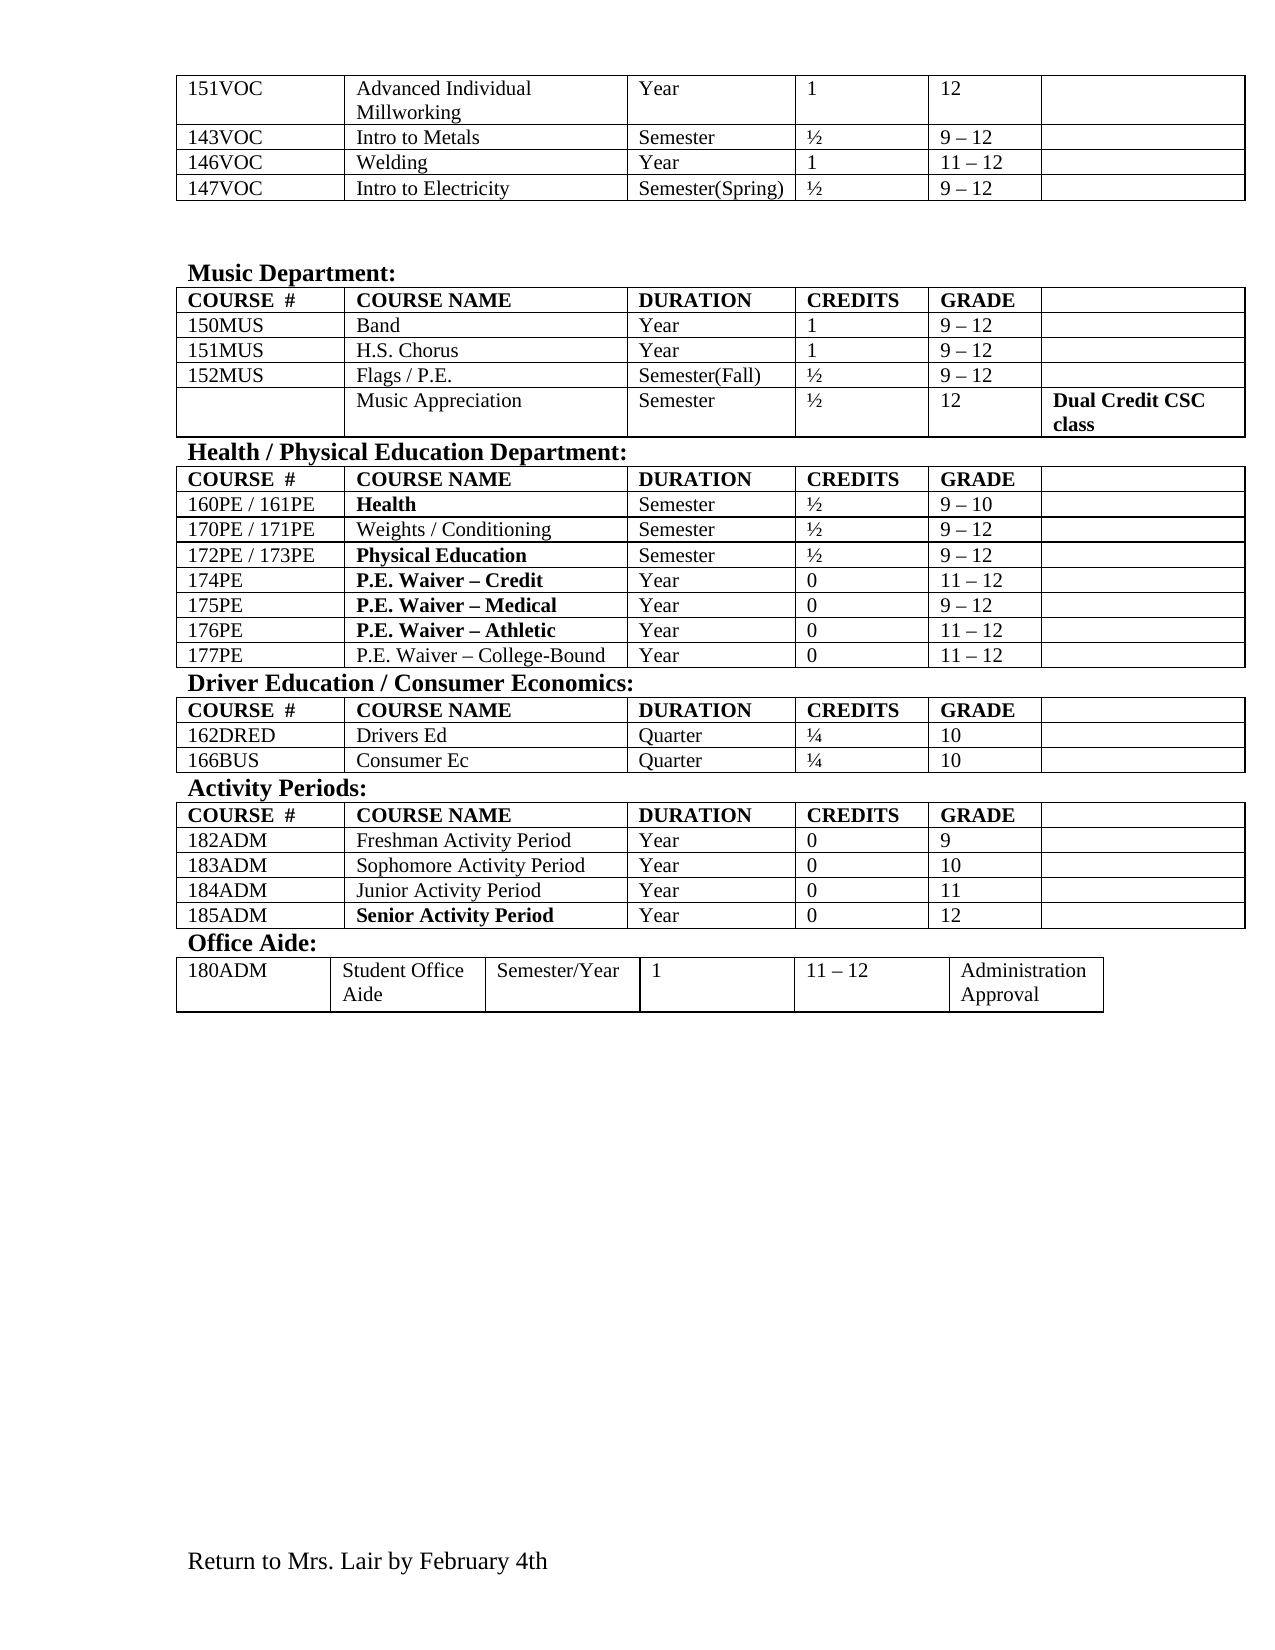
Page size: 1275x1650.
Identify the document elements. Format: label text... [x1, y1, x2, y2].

table_cell 10 [929, 853, 1041, 877]
table_header CREDITS [796, 803, 928, 827]
table_header GRADE [929, 698, 1041, 722]
table_cell 152MUS [177, 363, 344, 387]
table_header Semester/Year [486, 958, 639, 1011]
table_cell Quarter [628, 748, 795, 772]
table_cell [1042, 492, 1244, 516]
table_cell 9 – 12 [929, 338, 1041, 362]
table_cell 9 – 12 [929, 518, 1041, 541]
table_header [1042, 467, 1244, 491]
table_cell P.E. Waiver – Athletic [345, 618, 627, 642]
table_cell [1042, 568, 1244, 592]
table_cell 12 [929, 903, 1041, 927]
table_cell 9 – 12 [929, 363, 1041, 387]
table_header Administration Approval [950, 958, 1103, 1011]
table_cell 1 [796, 338, 928, 362]
table_cell ½ [796, 543, 928, 567]
table_cell Consumer Ec [345, 748, 627, 772]
table_cell 0 [796, 568, 928, 592]
table_cell 175PE [177, 593, 344, 617]
table_cell 12 [929, 388, 1041, 436]
table_cell [1042, 363, 1244, 387]
table_cell 184ADM [177, 878, 344, 902]
table_cell ½ [796, 388, 928, 436]
table_cell 11 – 12 [929, 150, 1041, 174]
table_cell 9 [929, 828, 1041, 852]
table_cell 9 – 12 [929, 125, 1041, 149]
table_cell [1042, 748, 1244, 772]
table_cell Weights / Conditioning [345, 518, 627, 541]
table_cell Year [628, 878, 795, 902]
table_cell [1042, 878, 1244, 902]
table_cell 11 – 12 [929, 568, 1041, 592]
table_cell Quarter [628, 723, 795, 747]
table_cell Year [628, 828, 795, 852]
table_cell Physical Education [345, 543, 627, 567]
table_cell P.E. Waiver – College-Bound [345, 643, 627, 667]
table_cell 166BUS [177, 748, 344, 772]
table_cell [1042, 903, 1244, 927]
table_cell [1042, 175, 1244, 199]
table_cell Year [628, 76, 795, 124]
table_cell Semester(Spring) [628, 175, 795, 199]
table_cell Drivers Ed [345, 723, 627, 747]
table_cell 183ADM [177, 853, 344, 877]
table_header GRADE [929, 288, 1041, 312]
table_header [1042, 803, 1244, 827]
table_cell Year [628, 853, 795, 877]
table_cell ½ [796, 518, 928, 541]
table_cell Sophomore Activity Period [345, 853, 627, 877]
table_cell Year [628, 313, 795, 337]
table_cell 0 [796, 878, 928, 902]
table_cell Year [628, 568, 795, 592]
table_cell 172PE / 173PE [177, 543, 344, 567]
table_cell [1042, 828, 1244, 852]
table_cell 1 [796, 313, 928, 337]
table_cell [1042, 593, 1244, 617]
table_header COURSE # [177, 288, 344, 312]
table_header COURSE NAME [345, 803, 627, 827]
table_cell Year [628, 150, 795, 174]
table_cell Junior Activity Period [345, 878, 627, 902]
table_cell [1042, 618, 1244, 642]
table_cell Year [628, 903, 795, 927]
table_cell Freshman Activity Period [345, 828, 627, 852]
table_header 1 [641, 958, 794, 1011]
table_cell 151VOC [177, 76, 344, 124]
table_cell 146VOC [177, 150, 344, 174]
table_header Student Office Aide [331, 958, 485, 1011]
table_header CREDITS [796, 698, 928, 722]
table_cell 9 – 12 [929, 543, 1041, 567]
table_cell Year [628, 643, 795, 667]
table_cell 160PE / 161PE [177, 492, 344, 516]
table_cell 11 – 12 [929, 618, 1041, 642]
table_cell 151MUS [177, 338, 344, 362]
table_cell 177PE [177, 643, 344, 667]
table_header CREDITS [796, 288, 928, 312]
table_cell [1042, 313, 1244, 337]
table_cell Year [628, 618, 795, 642]
table_cell Band [345, 313, 627, 337]
text Driver Education / Consumer Economics: [187, 668, 1087, 697]
table_header COURSE # [177, 698, 344, 722]
table_cell [1042, 76, 1244, 124]
table_cell 10 [929, 723, 1041, 747]
table_header 11 – 12 [795, 958, 949, 1011]
text Health / Physical Education Department: [187, 438, 1087, 466]
table_cell 11 – 12 [929, 643, 1041, 667]
table_cell 12 [929, 76, 1041, 124]
table_cell 176PE [177, 618, 344, 642]
table_cell Health [345, 492, 627, 516]
table_header 180ADM [177, 958, 330, 1011]
table_cell Intro to Metals [345, 125, 627, 149]
table_header DURATION [628, 698, 795, 722]
text Office Aide: [187, 929, 1087, 957]
table_cell Semester [628, 518, 795, 541]
table_cell [1042, 518, 1244, 541]
table_cell Semester [628, 388, 795, 436]
table_header COURSE # [177, 803, 344, 827]
table_cell Year [628, 593, 795, 617]
table_cell Semester [628, 125, 795, 149]
table_cell Semester [628, 492, 795, 516]
table_header COURSE NAME [345, 698, 627, 722]
table_cell [1042, 150, 1244, 174]
table_header GRADE [929, 467, 1041, 491]
table_cell 0 [796, 853, 928, 877]
text Activity Periods: [187, 773, 1087, 802]
table_header [1042, 288, 1244, 312]
table_cell 147VOC [177, 175, 344, 199]
text Music Department: [187, 258, 1087, 287]
table_cell Senior Activity Period [345, 903, 627, 927]
table_cell [1042, 723, 1244, 747]
table_cell Intro to Electricity [345, 175, 627, 199]
table_header GRADE [929, 803, 1041, 827]
table_cell ½ [796, 125, 928, 149]
table_cell 9 – 12 [929, 175, 1041, 199]
table_header [1042, 698, 1244, 722]
table_cell 143VOC [177, 125, 344, 149]
table_cell P.E. Waiver – Medical [345, 593, 627, 617]
table_header DURATION [628, 467, 795, 491]
table_cell ½ [796, 363, 928, 387]
table_cell 0 [796, 903, 928, 927]
table_cell 9 – 12 [929, 593, 1041, 617]
table_cell ½ [796, 492, 928, 516]
table_header DURATION [628, 803, 795, 827]
table_cell [1042, 125, 1244, 149]
table_cell [1042, 543, 1244, 567]
table_header COURSE # [177, 467, 344, 491]
table_cell [1042, 643, 1244, 667]
table_cell 174PE [177, 568, 344, 592]
table_cell 9 – 10 [929, 492, 1041, 516]
table_cell Semester(Fall) [628, 363, 795, 387]
table_header COURSE NAME [345, 288, 627, 312]
table_cell [1042, 338, 1244, 362]
table_cell 150MUS [177, 313, 344, 337]
table_cell P.E. Waiver – Credit [345, 568, 627, 592]
table_cell ¼ [796, 748, 928, 772]
table_cell ½ [796, 175, 928, 199]
table_cell 0 [796, 828, 928, 852]
table_cell 1 [796, 150, 928, 174]
table_cell 162DRED [177, 723, 344, 747]
table_header DURATION [628, 288, 795, 312]
table_cell 182ADM [177, 828, 344, 852]
table_header COURSE NAME [345, 467, 627, 491]
table_cell Music Appreciation [345, 388, 627, 436]
table_cell Year [628, 338, 795, 362]
table_cell 9 – 12 [929, 313, 1041, 337]
table_header CREDITS [796, 467, 928, 491]
table_cell 11 [929, 878, 1041, 902]
table_cell Advanced Individual Millworking [345, 76, 627, 124]
table_cell 0 [796, 618, 928, 642]
table_cell ¼ [796, 723, 928, 747]
table_cell 0 [796, 643, 928, 667]
table_cell Dual Credit CSC class [1042, 388, 1244, 436]
table_cell 185ADM [177, 903, 344, 927]
table_cell [1042, 853, 1244, 877]
table_cell [177, 388, 344, 436]
table_cell 170PE / 171PE [177, 518, 344, 541]
table_cell H.S. Chorus [345, 338, 627, 362]
table_cell 1 [796, 76, 928, 124]
table_cell Welding [345, 150, 627, 174]
table_cell 10 [929, 748, 1041, 772]
table_cell 0 [796, 593, 928, 617]
table_cell Flags / P.E. [345, 363, 627, 387]
table_cell Semester [628, 543, 795, 567]
